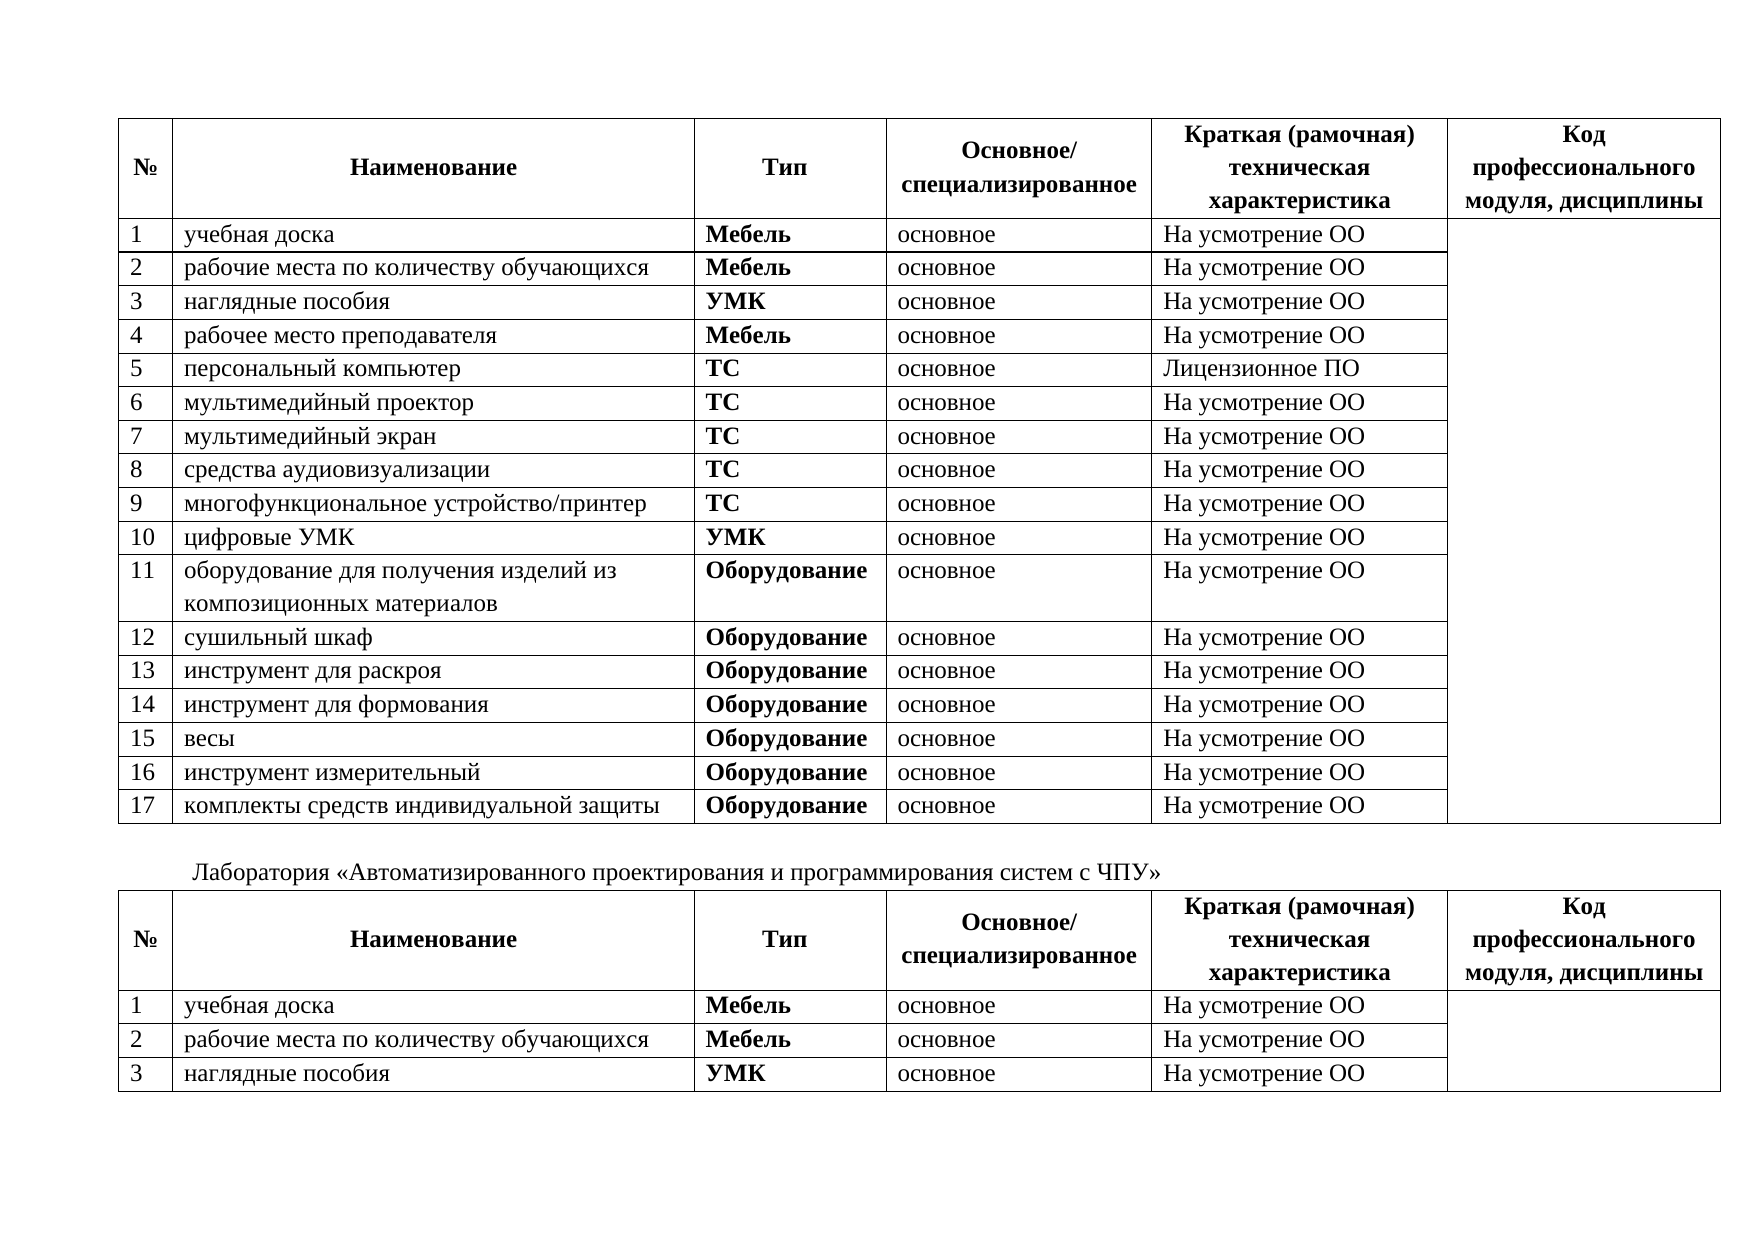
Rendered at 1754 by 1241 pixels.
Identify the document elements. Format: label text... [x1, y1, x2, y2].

table_header Тип [695, 119, 886, 218]
table_cell 4 [119, 320, 172, 352]
table_cell На усмотрение ОО [1152, 286, 1447, 319]
table_cell цифровые УМК [173, 522, 694, 554]
table_cell основное [887, 253, 1151, 285]
table_cell Мебель [695, 320, 886, 352]
table_cell ТС [695, 488, 886, 521]
table_cell основное [887, 320, 1151, 352]
table_cell основное [887, 387, 1151, 420]
table_cell инструмент для формования [173, 689, 694, 722]
table_cell 17 [119, 790, 172, 823]
table_cell основное [887, 454, 1151, 487]
table_cell основное [887, 656, 1151, 688]
table_cell Оборудование [695, 656, 886, 688]
table_cell На усмотрение ОО [1152, 790, 1447, 823]
table_cell основное [887, 1024, 1151, 1057]
table_header Краткая (рамочная) техническая характеристика [1152, 891, 1447, 989]
table_cell УМК [695, 522, 886, 554]
table_cell 8 [119, 454, 172, 487]
table_cell На усмотрение ОО [1152, 320, 1447, 352]
table_header Код профессионального модуля, дисциплины [1448, 891, 1720, 989]
table_cell основное [887, 219, 1151, 251]
table_cell 15 [119, 723, 172, 756]
table_header Основное/ специализированное [887, 119, 1151, 218]
table_cell 10 [119, 522, 172, 554]
table_cell рабочие места по количеству обучающихся [173, 1024, 694, 1057]
table_cell На усмотрение ОО [1152, 1024, 1447, 1057]
table_cell 5 [119, 354, 172, 386]
table_cell комплекты средств индивидуальной защиты [173, 790, 694, 823]
table_cell оборудование для получения изделий из композиционных материалов [173, 555, 694, 621]
table_cell основное [887, 991, 1151, 1023]
table_cell наглядные пособия [173, 286, 694, 319]
table_cell На усмотрение ОО [1152, 656, 1447, 688]
text Лаборатория «Автоматизированного проектирования и программирования систем с ЧПУ» [118, 857, 1665, 886]
table_cell основное [887, 790, 1151, 823]
table_cell ТС [695, 354, 886, 386]
table_cell наглядные пособия [173, 1058, 694, 1091]
table_cell основное [887, 757, 1151, 789]
table_cell рабочее место преподавателя [173, 320, 694, 352]
table_cell весы [173, 723, 694, 756]
table_cell На усмотрение ОО [1152, 387, 1447, 420]
table_cell На усмотрение ОО [1152, 723, 1447, 756]
table_cell 14 [119, 689, 172, 722]
table_cell На усмотрение ОО [1152, 689, 1447, 722]
table_cell На усмотрение ОО [1152, 454, 1447, 487]
table_cell 3 [119, 1058, 172, 1091]
table_header Краткая (рамочная) техническая характеристика [1152, 119, 1447, 218]
table_cell 2 [119, 1024, 172, 1057]
table_cell мультимедийный экран [173, 421, 694, 453]
table_cell основное [887, 522, 1151, 554]
table_cell 12 [119, 622, 172, 654]
table_cell На усмотрение ОО [1152, 622, 1447, 654]
table_header Код профессионального модуля, дисциплины [1448, 119, 1720, 218]
table_cell Оборудование [695, 723, 886, 756]
table_cell Мебель [695, 219, 886, 251]
table_cell ТС [695, 454, 886, 487]
table_cell Оборудование [695, 790, 886, 823]
table_cell 1 [119, 219, 172, 251]
table_cell основное [887, 354, 1151, 386]
table_cell основное [887, 555, 1151, 621]
table_header Тип [695, 891, 886, 989]
table_cell 1 [119, 991, 172, 1023]
table_cell 13 [119, 656, 172, 688]
table_cell основное [887, 622, 1151, 654]
table_cell Мебель [695, 991, 886, 1023]
table_cell ТС [695, 421, 886, 453]
table_cell 16 [119, 757, 172, 789]
table_cell Оборудование [695, 689, 886, 722]
table_cell 7 [119, 421, 172, 453]
table_cell учебная доска [173, 219, 694, 251]
table_header Основное/ специализированное [887, 891, 1151, 989]
table_cell На усмотрение ОО [1152, 1058, 1447, 1091]
table_cell На усмотрение ОО [1152, 421, 1447, 453]
table_cell На усмотрение ОО [1152, 219, 1447, 251]
table_cell инструмент для раскроя [173, 656, 694, 688]
table_cell На усмотрение ОО [1152, 991, 1447, 1023]
table_cell основное [887, 723, 1151, 756]
table_header № [119, 891, 172, 989]
table_cell основное [887, 488, 1151, 521]
table_cell основное [887, 1058, 1151, 1091]
table_cell средства аудиовизуализации [173, 454, 694, 487]
table_cell 9 [119, 488, 172, 521]
table_cell сушильный шкаф [173, 622, 694, 654]
table_cell Лицензионное ПО [1152, 354, 1447, 386]
table_cell основное [887, 286, 1151, 319]
table_cell Оборудование [695, 757, 886, 789]
table_cell На усмотрение ОО [1152, 757, 1447, 789]
table_cell УМК [695, 1058, 886, 1091]
table_cell многофункциональное устройство/принтер [173, 488, 694, 521]
table_cell 3 [119, 286, 172, 319]
table_cell На усмотрение ОО [1152, 522, 1447, 554]
table_cell Оборудование [695, 555, 886, 621]
table_cell На усмотрение ОО [1152, 488, 1447, 521]
table_header Наименование [173, 119, 694, 218]
table_cell рабочие места по количеству обучающихся [173, 253, 694, 285]
table_cell мультимедийный проектор [173, 387, 694, 420]
table_header Наименование [173, 891, 694, 989]
table_cell основное [887, 421, 1151, 453]
table_cell [1448, 991, 1720, 1091]
table_cell УМК [695, 286, 886, 319]
table_cell На усмотрение ОО [1152, 555, 1447, 621]
table_cell Оборудование [695, 622, 886, 654]
table_cell 6 [119, 387, 172, 420]
table_cell персональный компьютер [173, 354, 694, 386]
table_cell Мебель [695, 253, 886, 285]
table_cell На усмотрение ОО [1152, 253, 1447, 285]
table_cell ТС [695, 387, 886, 420]
table_cell инструмент измерительный [173, 757, 694, 789]
table_cell 2 [119, 253, 172, 285]
table_cell Мебель [695, 1024, 886, 1057]
table_cell [1448, 219, 1720, 823]
table_cell 11 [119, 555, 172, 621]
table_cell основное [887, 689, 1151, 722]
table_cell учебная доска [173, 991, 694, 1023]
table_header № [119, 119, 172, 218]
